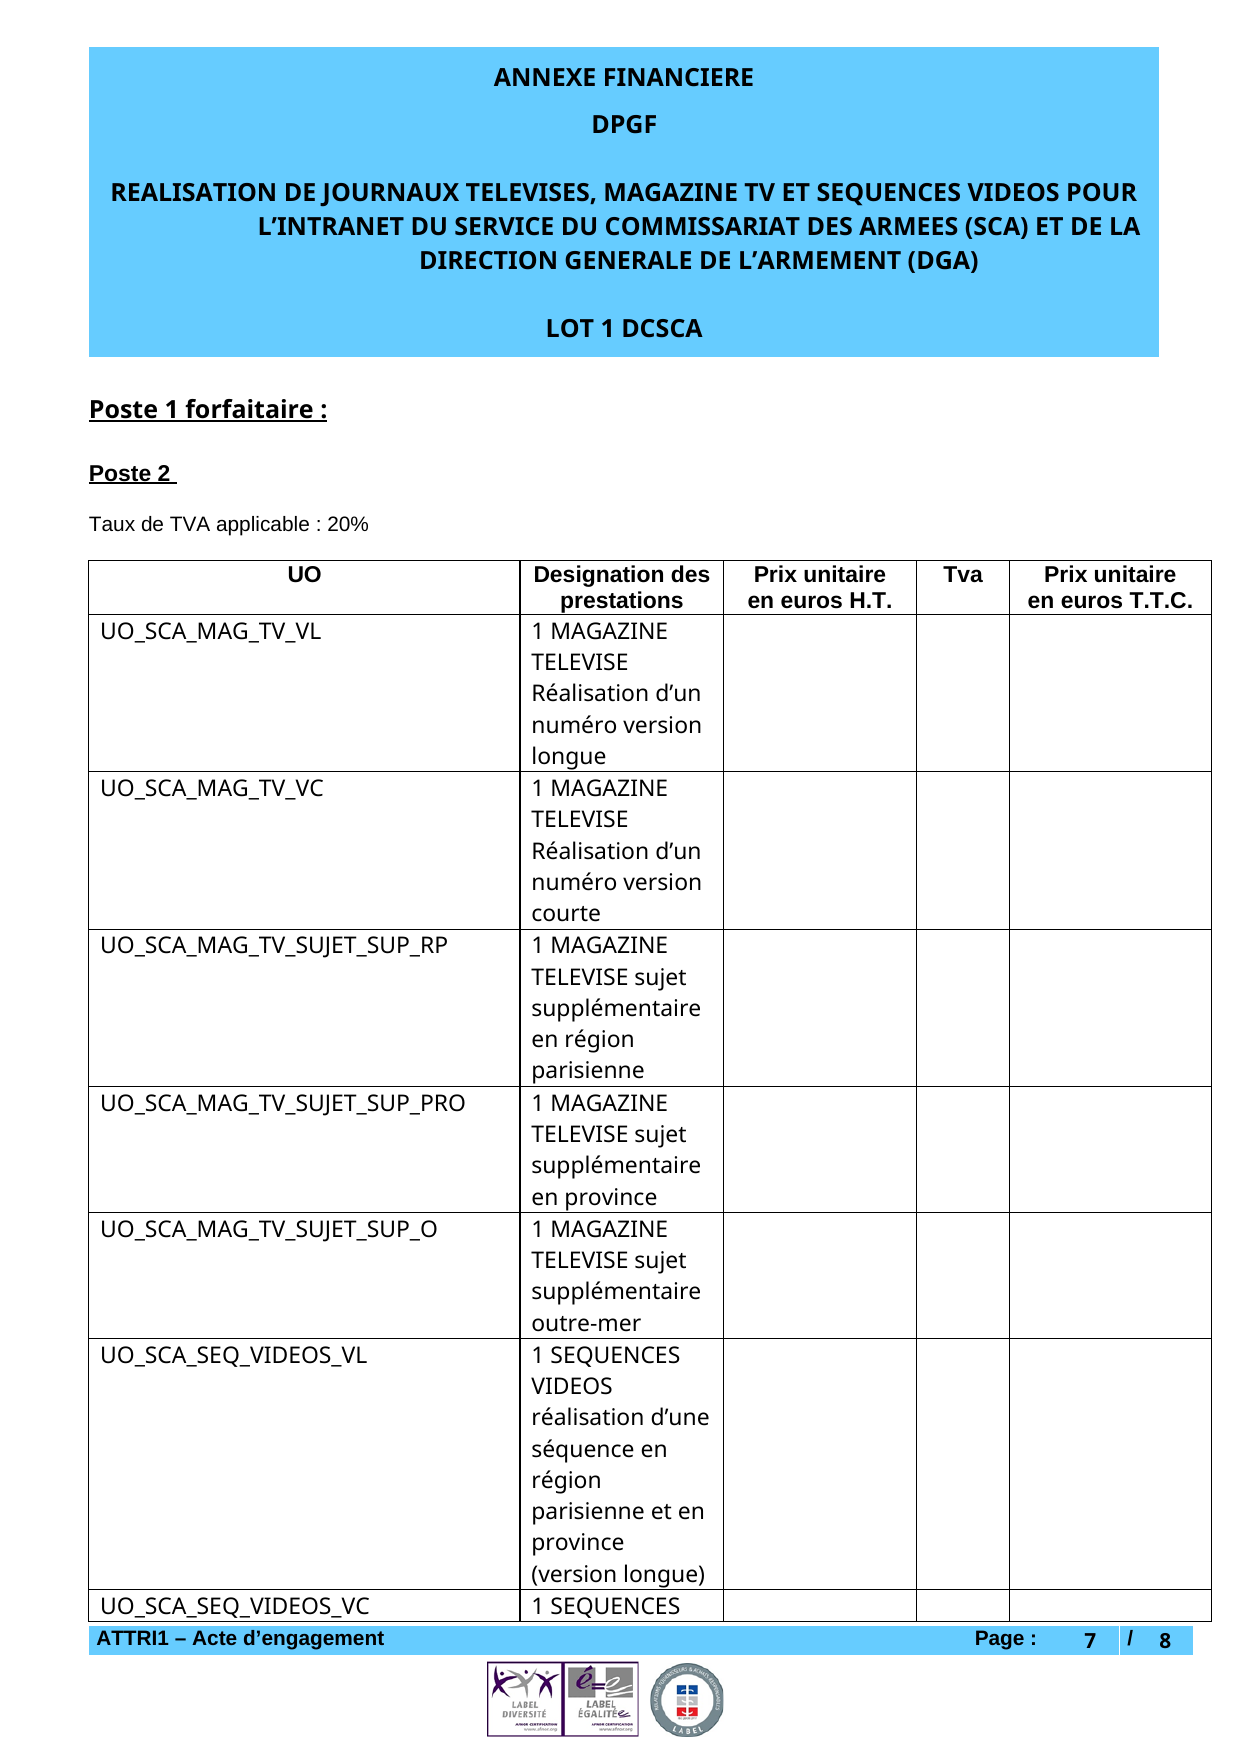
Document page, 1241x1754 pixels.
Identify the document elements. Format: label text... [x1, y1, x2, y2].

table_cell UO_SCA_MAG_TV_SUJET_SUP_O [89, 1213, 519, 1338]
table_cell [917, 1213, 1009, 1338]
text Taux de TVA applicable : 20% [89, 512, 1152, 536]
table_cell [1010, 615, 1211, 771]
table_header UO [89, 561, 519, 614]
table_cell UO_SCA_MAG_TV_VC [89, 772, 519, 928]
table_cell [724, 1590, 916, 1621]
table_cell [917, 1590, 1009, 1621]
table_header Designation des prestations [521, 561, 723, 614]
text Poste 1 forfaitaire : [89, 391, 1152, 425]
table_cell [521, 1590, 723, 1621]
table_cell 1 SEQUENCES VIDEOS réalisation d’une séquence en région parisienne et en province (version longue) [521, 1339, 723, 1589]
table_cell [917, 1339, 1009, 1589]
table_cell [917, 1087, 1009, 1212]
table_cell 1 MAGAZINE TELEVISE sujet supplémentaire en région parisienne [521, 930, 723, 1086]
table_cell [724, 772, 916, 928]
table_cell [724, 930, 916, 1086]
table_cell UO_SCA_SEQ_VIDEOS_VL [89, 1339, 519, 1589]
table_header Tva [917, 561, 1009, 614]
table_cell [724, 1339, 916, 1589]
table_header Prix unitaire en euros H.T. [724, 561, 916, 614]
table_cell [724, 615, 916, 771]
picture [487, 1661, 639, 1737]
table_cell 1 MAGAZINE TELEVISE Réalisation d’un numéro version longue [521, 615, 723, 771]
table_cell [89, 1590, 519, 1621]
table_cell [1010, 930, 1211, 1086]
table_cell 1 MAGAZINE TELEVISE Réalisation d’un numéro version courte [521, 772, 723, 928]
table_header ANNEXE FINANCIERE DPGF REALISATION DE JOURNAUX TELEVISES, MAGAZINE TV ET SEQUENCES VIDEOS POUR L’INTRANET DU SERVICE DU COMMISSARIAT DES ARMEES (SCA) ET DE LA DIRECTION GENERALE DE L’ARMEMENT (DGA) LOT 1 DCSCA [89, 47, 1159, 357]
table_cell [1010, 1339, 1211, 1589]
table_cell [1010, 772, 1211, 928]
table_cell [917, 615, 1009, 771]
table_cell [1010, 1087, 1211, 1212]
text Poste 2 [89, 459, 1152, 486]
table_cell [1010, 1213, 1211, 1338]
table_cell [917, 930, 1009, 1086]
picture [650, 1663, 724, 1737]
table_cell 1 MAGAZINE TELEVISE sujet supplémentaire outre-mer [521, 1213, 723, 1338]
table_cell [724, 1213, 916, 1338]
table_cell [1010, 1590, 1211, 1621]
table_cell UO_SCA_MAG_TV_VL [89, 615, 519, 771]
table_cell 1 MAGAZINE TELEVISE sujet supplémentaire en province [521, 1087, 723, 1212]
table_cell [917, 772, 1009, 928]
table_header Prix unitaire en euros T.T.C. [1010, 561, 1211, 614]
table_cell UO_SCA_MAG_TV_SUJET_SUP_RP [89, 930, 519, 1086]
table_cell [724, 1087, 916, 1212]
table_cell UO_SCA_MAG_TV_SUJET_SUP_PRO [89, 1087, 519, 1212]
